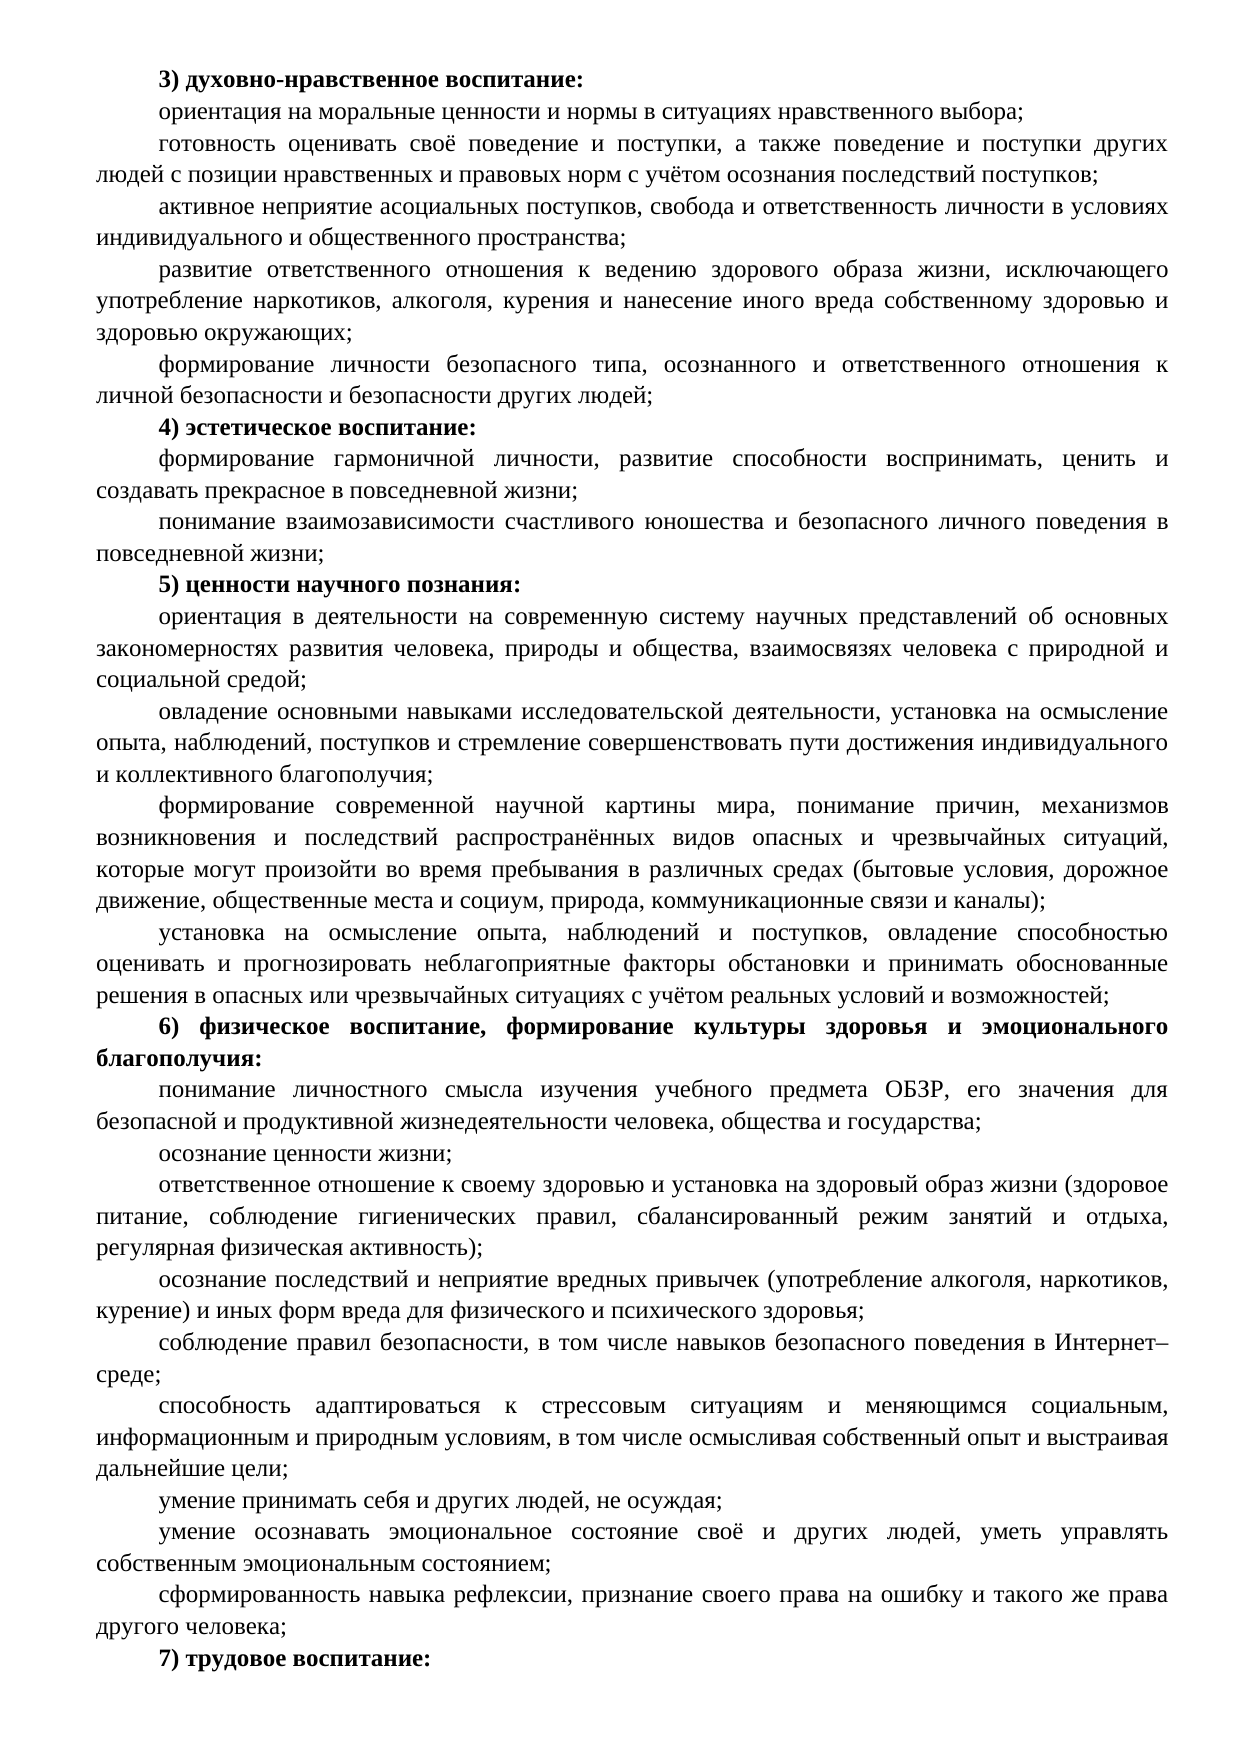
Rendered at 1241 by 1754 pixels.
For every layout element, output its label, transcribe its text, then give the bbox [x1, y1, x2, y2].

text 6) физическое воспитание, формирование культуры здоровья и эмоционального благополучия: [96, 1011, 1169, 1072]
text активное неприятие асоциальных поступков, свобода и ответственность личности в условиях индивидуального и общественного пространства; [96, 191, 1169, 251]
text осознание последствий и неприятие вредных привычек (употребление алкоголя, наркотиков, курение) и иных форм вреда для физического и психического здоровья; [96, 1264, 1169, 1324]
text сформированность навыка рефлексии, признание своего права на ошибку и такого же права другого человека; [96, 1579, 1169, 1640]
text ориентация в деятельности на современную систему научных представлений об основных закономерностях развития человека, природы и общества, взаимосвязях человека с природной и социальной средой; [96, 601, 1169, 693]
text 7) трудовое воспитание: [96, 1643, 1169, 1671]
text ответственное отношение к своему здоровью и установка на здоровый образ жизни (здоровое питание, соблюдение гигиенических правил, сбалансированный режим занятий и отдыха, регулярная физическая активность); [96, 1169, 1169, 1261]
text умение принимать себя и других людей, не осуждая; [96, 1485, 1169, 1514]
text готовность оценивать своё поведение и поступки, а также поведение и поступки других людей с позиции нравственных и правовых норм с учётом осознания последствий поступков; [96, 128, 1169, 188]
text умение осознавать эмоциональное состояние своё и других людей, уметь управлять собственным эмоциональным состоянием; [96, 1516, 1169, 1577]
text ориентация на моральные ценности и нормы в ситуациях нравственного выбора; [96, 96, 1169, 125]
text 4) эстетическое воспитание: [96, 412, 1169, 441]
text развитие ответственного отношения к ведению здорового образа жизни, исключающего употребление наркотиков, алкоголя, курения и нанесение иного вреда собственному здоровью и здоровью окружающих; [96, 254, 1169, 346]
text овладение основными навыками исследовательской деятельности, установка на осмысление опыта, наблюдений, поступков и стремление совершенствовать пути достижения индивидуального и коллективного благополучия; [96, 696, 1169, 788]
text формирование личности безопасного типа, осознанного и ответственного отношения к личной безопасности и безопасности других людей; [96, 349, 1169, 409]
text осознание ценности жизни; [96, 1138, 1169, 1166]
text соблюдение правил безопасности, в том числе навыков безопасного поведения в Интернет–среде; [96, 1327, 1169, 1387]
text формирование современной научной картины мира, понимание причин, механизмов возникновения и последствий распространённых видов опасных и чрезвычайных ситуаций, которые могут произойти во время пребывания в различных средах (бытовые условия, дорожное движение, общественные места и социум, природа, коммуникационные связи и каналы); [96, 791, 1169, 914]
text понимание взаимозависимости счастливого юношества и безопасного личного поведения в повседневной жизни; [96, 506, 1169, 567]
text 3) духовно-нравственное воспитание: [96, 64, 1169, 93]
text установка на осмысление опыта, наблюдений и поступков, овладение способностью оценивать и прогнозировать неблагоприятные факторы обстановки и принимать обоснованные решения в опасных или чрезвычайных ситуациях с учётом реальных условий и возможностей; [96, 917, 1169, 1009]
text формирование гармоничной личности, развитие способности воспринимать, ценить и создавать прекрасное в повседневной жизни; [96, 443, 1169, 504]
text 5) ценности научного познания: [96, 569, 1169, 598]
text понимание личностного смысла изучения учебного предмета ОБЗР, его значения для безопасной и продуктивной жизнедеятельности человека, общества и государства; [96, 1074, 1169, 1135]
text способность адаптироваться к стрессовым ситуациям и меняющимся социальным, информационным и природным условиям, в том числе осмысливая собственный опыт и выстраивая дальнейшие цели; [96, 1390, 1169, 1482]
